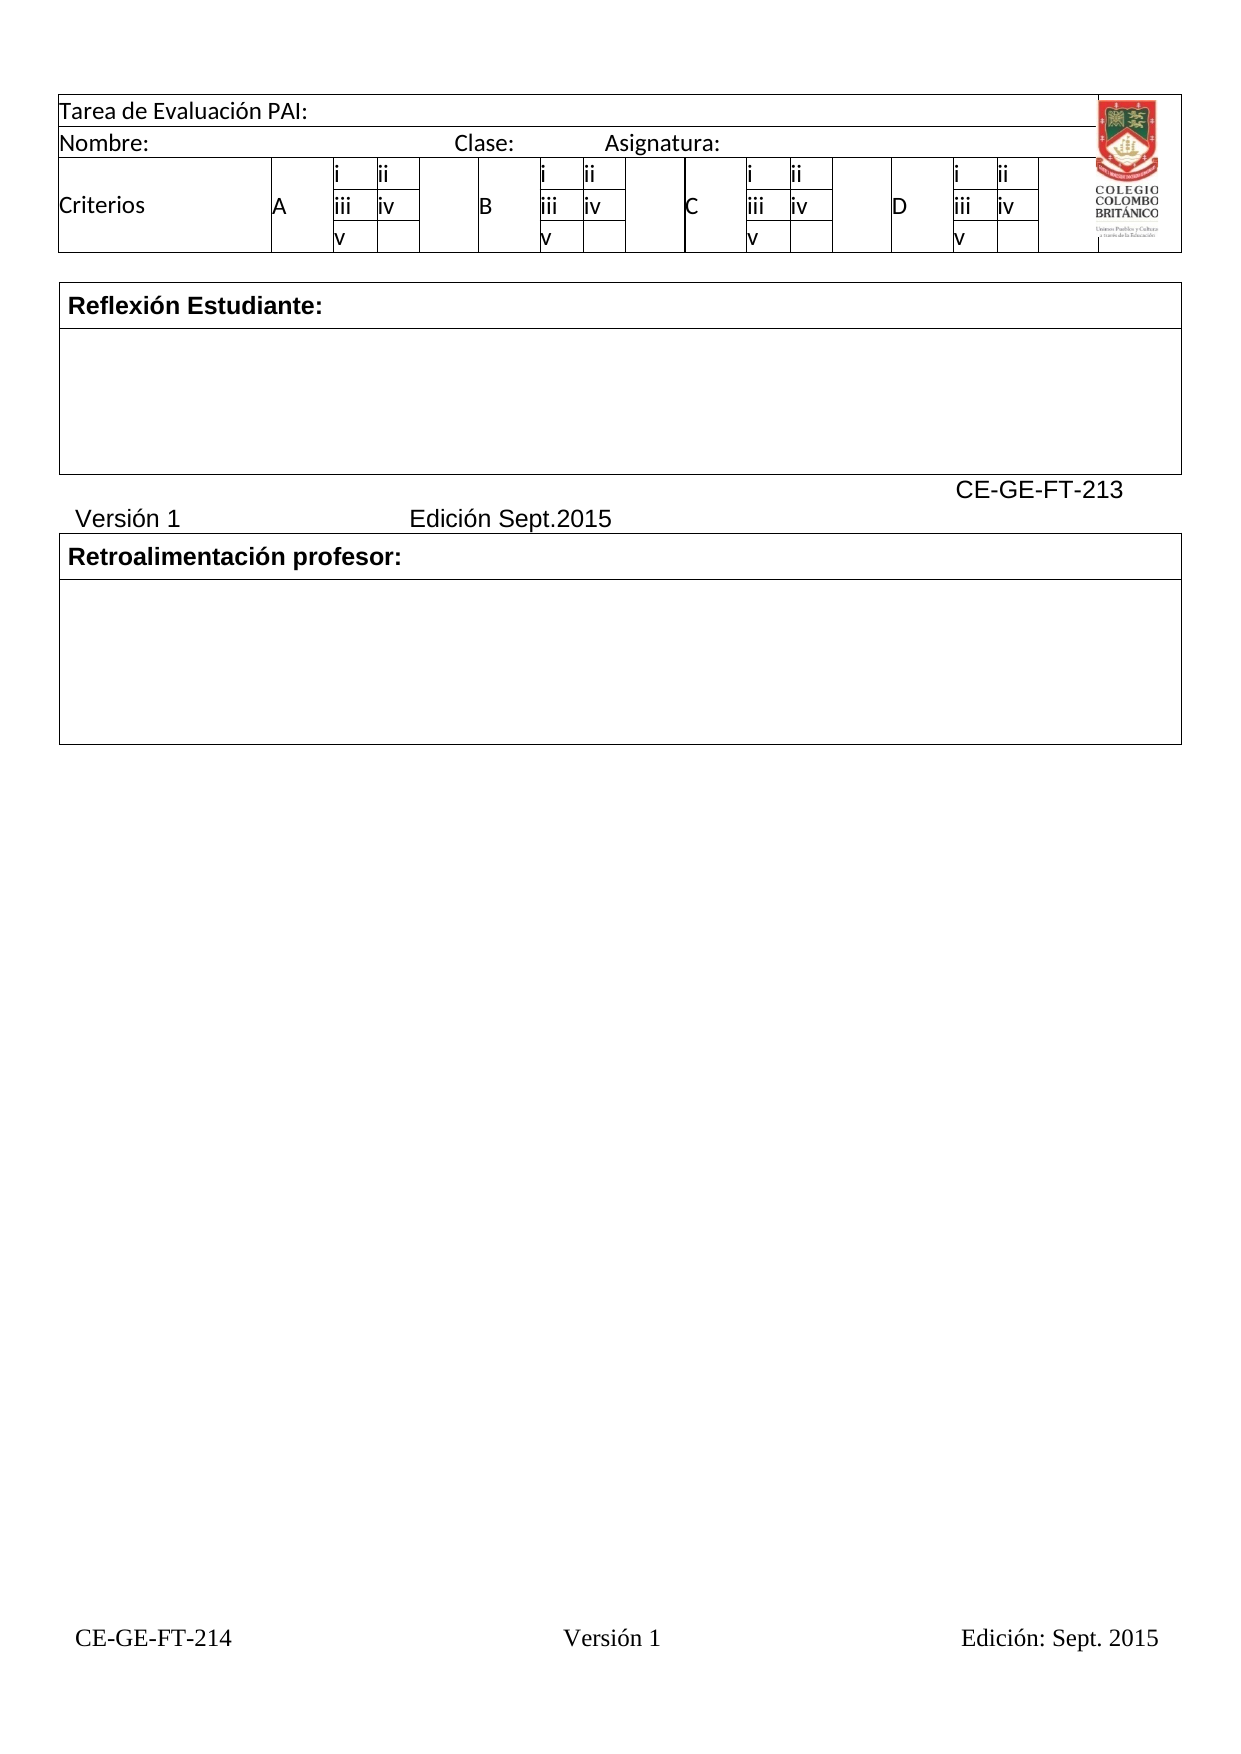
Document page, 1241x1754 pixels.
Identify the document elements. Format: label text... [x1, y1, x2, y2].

picture [1095, 100, 1159, 237]
table_cell i [541, 158, 583, 189]
table_cell iii [334, 190, 377, 220]
table_cell i [954, 158, 997, 189]
table_cell iii [541, 190, 583, 220]
table_cell A [272, 158, 333, 252]
table_cell iii [747, 190, 790, 220]
table_cell [998, 221, 1038, 252]
table_cell [626, 158, 684, 252]
table_cell Criterios [59, 158, 271, 252]
table_cell iv [378, 190, 419, 220]
table_cell ii [378, 158, 419, 189]
table_cell [833, 158, 891, 252]
table_cell iv [998, 190, 1038, 220]
table_cell ii [584, 158, 625, 189]
table_cell [791, 221, 832, 252]
table_cell [1039, 158, 1098, 252]
table_cell i [747, 158, 790, 189]
table_cell [60, 580, 1181, 744]
table_cell v [334, 221, 377, 252]
table_cell ii [998, 158, 1038, 189]
table_cell iv [791, 190, 832, 220]
table_header Tarea de Evaluación PAI: [59, 95, 1098, 126]
table_cell iv [584, 190, 625, 220]
table_header Reflexión Estudiante: [60, 283, 1181, 328]
table_header [1099, 95, 1181, 252]
table_cell [584, 221, 625, 252]
table_cell [420, 158, 478, 252]
table_cell B [479, 158, 540, 252]
table_cell i [334, 158, 377, 189]
table_cell v [747, 221, 790, 252]
table_cell v [541, 221, 583, 252]
table_cell ii [791, 158, 832, 189]
table_cell [60, 329, 1181, 474]
table_cell v [954, 221, 997, 252]
table_cell C [686, 158, 746, 252]
table_cell Nombre: Clase: Asignatura: [59, 127, 1095, 157]
text CE-GE-FT-213 Versión 1 Edición Sept.2015 [75, 475, 1165, 532]
table_header Retroalimentación profesor: [60, 534, 1181, 579]
table_cell iii [954, 190, 997, 220]
table_cell [378, 221, 419, 252]
table_cell D [892, 158, 953, 252]
